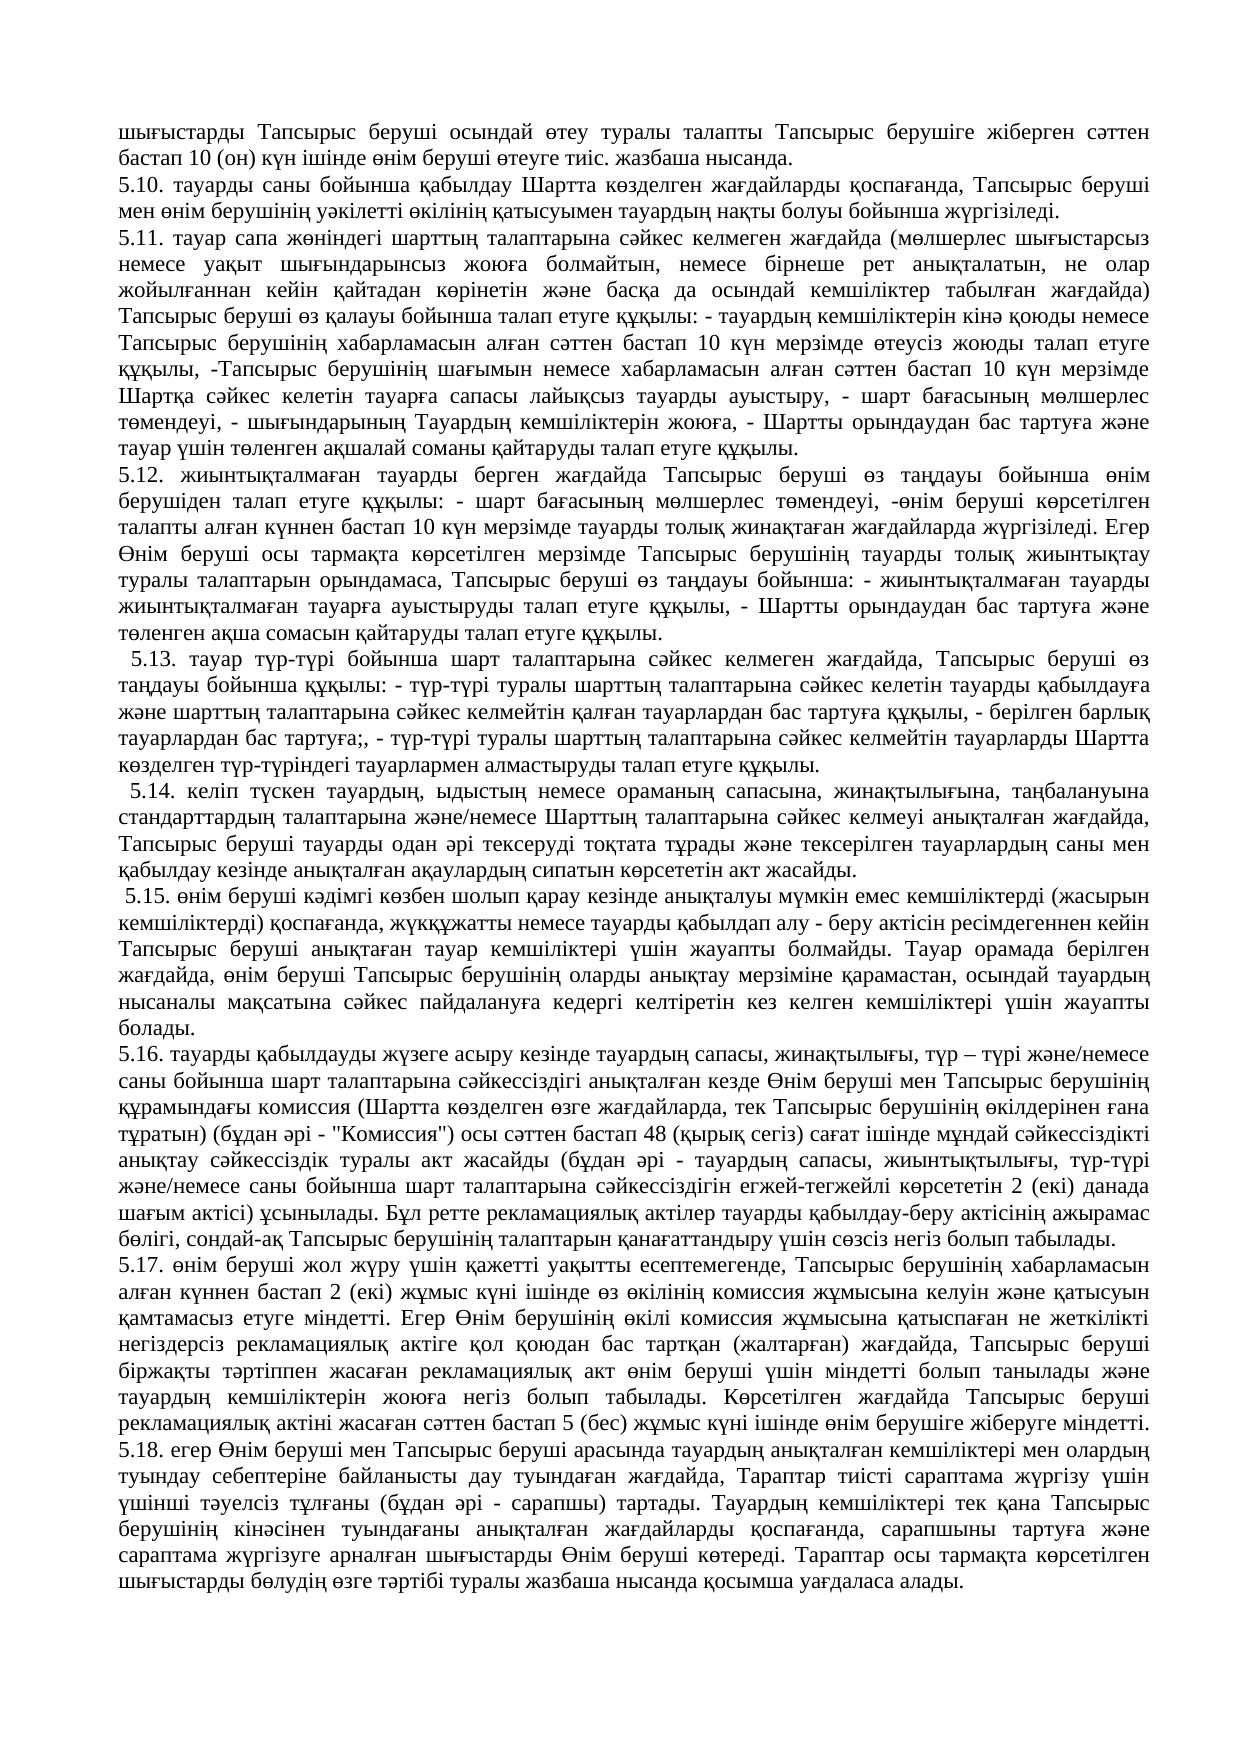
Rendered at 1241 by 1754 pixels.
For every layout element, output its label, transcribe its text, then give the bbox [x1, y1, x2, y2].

text 5.15. өнім беруші кәдімгі көзбен шолып қарау кезінде анықталуы мүмкін емес кемшіліктерді (жасырын кемшіліктерді) қоспағанда, жүкқұжатты немесе тауарды қабылдап алу - беру актісін ресімдегеннен кейін Тапсырыс беруші анықтаған тауар кемшіліктері үшін жауапты болмайды. Тауар орамада берілген жағдайда, өнім беруші Тапсырыс берушінің оларды анықтау мерзіміне қарамастан, осындай тауардың нысаналы мақсатына сәйкес пайдалануға кедергі келтіретін кез келген кемшіліктері үшін жауапты болады. [118, 882, 1152, 1041]
text 5.10. тауарды саны бойынша қабылдау Шартта көзделген жағдайларды қоспағанда, Тапсырыс беруші мен өнім берушінің уәкілетті өкілінің қатысуымен тауардың нақты болуы бойынша жүргізіледі. [118, 171, 1152, 223]
text 5.12. жиынтықталмаған тауарды берген жағдайда Тапсырыс беруші өз таңдауы бойынша өнім берушіден талап етуге құқылы: - шарт бағасының мөлшерлес төмендеуі, -өнім беруші көрсетілген талапты алған күннен бастап 10 күн мерзімде тауарды толық жинақтаған жағдайларда жүргізіледі. Егер Өнім беруші осы тармақта көрсетілген мерзімде Тапсырыс берушінің тауарды толық жиынтықтау туралы талаптарын орындамаса, Тапсырыс беруші өз таңдауы бойынша: - жиынтықталмаған тауарды жиынтықталмаған тауарға ауыстыруды талап етуге құқылы, - Шартты орындаудан бас тартуға және төленген ақша сомасын қайтаруды талап етуге құқылы. [118, 461, 1152, 645]
text 5.14. келіп түскен тауардың, ыдыстың немесе ораманың сапасына, жинақтылығына, таңбалануына стандарттардың талаптарына және/немесе Шарттың талаптарына сәйкес келмеуі анықталған жағдайда, Тапсырыс беруші тауарды одан әрі тексеруді тоқтата тұрады және тексерілген тауарлардың саны мен қабылдау кезінде анықталған ақаулардың сипатын көрсететін акт жасайды. [118, 777, 1152, 882]
text 5.16. тауарды қабылдауды жүзеге асыру кезінде тауардың сапасы, жинақтылығы, түр – түрі және/немесе саны бойынша шарт талаптарына сәйкессіздігі анықталған кезде Өнім беруші мен Тапсырыс берушінің құрамындағы комиссия (Шартта көзделген өзге жағдайларда, тек Тапсырыс берушінің өкілдерінен ғана тұратын) (бұдан әрі - "Комиссия") осы сәттен бастап 48 (қырық сегіз) сағат ішінде мұндай сәйкессіздікті анықтау сәйкессіздік туралы акт жасайды (бұдан әрі - тауардың сапасы, жиынтықтылығы, түр-түрі және/немесе саны бойынша шарт талаптарына сәйкессіздігін егжей-тегжейлі көрсететін 2 (екі) данада шағым актісі) ұсынылады. Бұл ретте рекламациялық актілер тауарды қабылдау-беру актісінің ажырамас бөлігі, сондай-ақ Тапсырыс берушінің талаптарын қанағаттандыру үшін сөзсіз негіз болып табылады. [118, 1041, 1152, 1251]
text 5.17. өнім беруші жол жүру үшін қажетті уақытты есептемегенде, Тапсырыс берушінің хабарламасын алған күннен бастап 2 (екі) жұмыс күні ішінде өз өкілінің комиссия жұмысына келуін және қатысуын қамтамасыз етуге міндетті. Егер Өнім берушінің өкілі комиссия жұмысына қатыспаған не жеткілікті негіздерсіз рекламациялық актіге қол қоюдан бас тартқан (жалтарған) жағдайда, Тапсырыс беруші біржақты тәртіппен жасаған рекламациялық акт өнім беруші үшін міндетті болып танылады және тауардың кемшіліктерін жоюға негіз болып табылады. Көрсетілген жағдайда Тапсырыс беруші рекламациялық актіні жасаған сәттен бастап 5 (бес) жұмыс күні ішінде өнім берушіге жіберуге міндетті. 5.18. егер Өнім беруші мен Тапсырыс беруші арасында тауардың анықталған кемшіліктері мен олардың туындау себептеріне байланысты дау туындаған жағдайда, Тараптар тиісті сараптама жүргізу үшін үшінші тәуелсіз тұлғаны (бұдан әрі - сарапшы) тартады. Тауардың кемшіліктері тек қана Тапсырыс берушінің кінәсінен туындағаны анықталған жағдайларды қоспағанда, сарапшыны тартуға және сараптама жүргізуге арналған шығыстарды Өнім беруші көтереді. Тараптар осы тармақта көрсетілген шығыстарды бөлудің өзге тәртібі туралы жазбаша нысанда қосымша уағдаласа алады. [118, 1251, 1152, 1594]
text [118, 118, 1152, 171]
text 5.13. тауар түр-түрі бойынша шарт талаптарына сәйкес келмеген жағдайда, Тапсырыс беруші өз таңдауы бойынша құқылы: - түр-түрі туралы шарттың талаптарына сәйкес келетін тауарды қабылдауға және шарттың талаптарына сәйкес келмейтін қалған тауарлардан бас тартуға құқылы, - берілген барлық тауарлардан бас тартуға;, - түр-түрі туралы шарттың талаптарына сәйкес келмейтін тауарларды Шартта көзделген түр-түріндегі тауарлармен алмастыруды талап етуге құқылы. [118, 645, 1152, 777]
text 5.11. тауар сапа жөніндегі шарттың талаптарына сәйкес келмеген жағдайда (мөлшерлес шығыстарсыз немесе уақыт шығындарынсыз жоюға болмайтын, немесе бірнеше рет анықталатын, не олар жойылғаннан кейін қайтадан көрінетін және басқа да осындай кемшіліктер табылған жағдайда) Тапсырыс беруші өз қалауы бойынша талап етуге құқылы: - тауардың кемшіліктерін кінә қоюды немесе Тапсырыс берушінің хабарламасын алған сәттен бастап 10 күн мерзімде өтеусіз жоюды талап етуге құқылы, -Тапсырыс берушінің шағымын немесе хабарламасын алған сәттен бастап 10 күн мерзімде Шартқа сәйкес келетін тауарға сапасы лайықсыз тауарды ауыстыру, - шарт бағасының мөлшерлес төмендеуі, - шығындарының Тауардың кемшіліктерін жоюға, - Шартты орындаудан бас тартуға және тауар үшін төленген ақшалай соманы қайтаруды талап етуге құқылы. [118, 223, 1152, 461]
